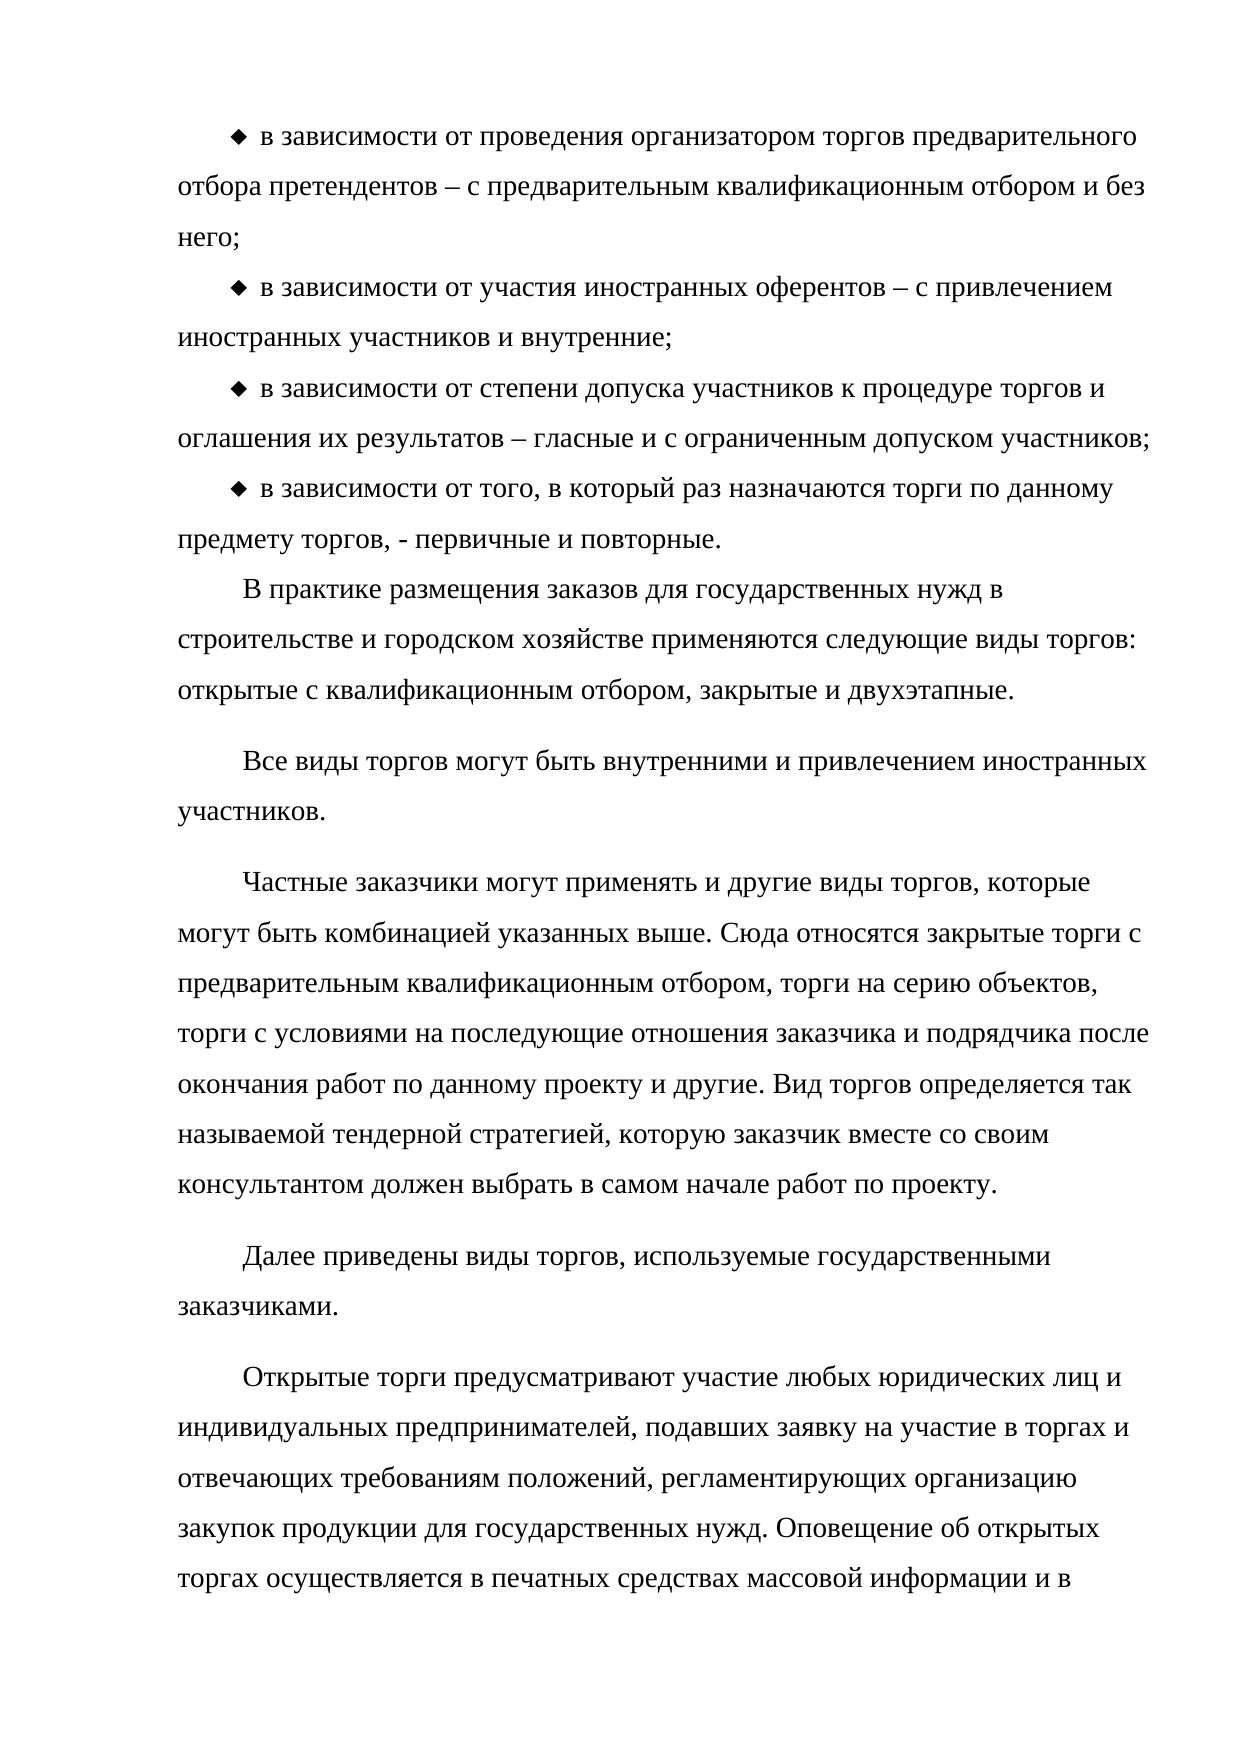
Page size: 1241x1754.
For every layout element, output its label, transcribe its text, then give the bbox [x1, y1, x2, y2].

text Все виды торгов могут быть внутренними и привлечением иностранных участников. [177, 743, 1152, 827]
list в зависимости от проведения организатором торгов предварительного отбора претендентов – с предварительным квалификационным отбором и без него; [177, 118, 1152, 252]
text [177, 1359, 1152, 1594]
list в зависимости от степени допуска участников к процедуре торгов и оглашения их результатов – гласные и с ограниченным допуском участников; [177, 370, 1152, 454]
list в зависимости от участия иностранных оферентов – с привлечением иностранных участников и внутренние; [177, 269, 1152, 353]
text Частные заказчики могут применять и другие виды торгов, которые могут быть комбинацией указанных выше. Сюда относятся закрытые торги с предварительным квалификационным отбором, торги на серию объектов, торги с условиями на последующие отношения заказчика и подрядчика после окончания работ по данному проекту и другие. Вид торгов определяется так называемой тендерной стратегией, которую заказчик вместе со своим консультантом должен выбрать в самом начале работ по проекту. [177, 864, 1152, 1200]
text Далее приведены виды торгов, используемые государственными заказчиками. [177, 1238, 1152, 1321]
text В практике размещения заказов для государственных нужд в строительстве и городском хозяйстве применяются следующие виды торгов: открытые с квалификационным отбором, закрытые и двухэтапные. [177, 571, 1152, 706]
list в зависимости от того, в который раз назначаются торги по данному предмету торгов, - первичные и повторные. [177, 471, 1152, 554]
